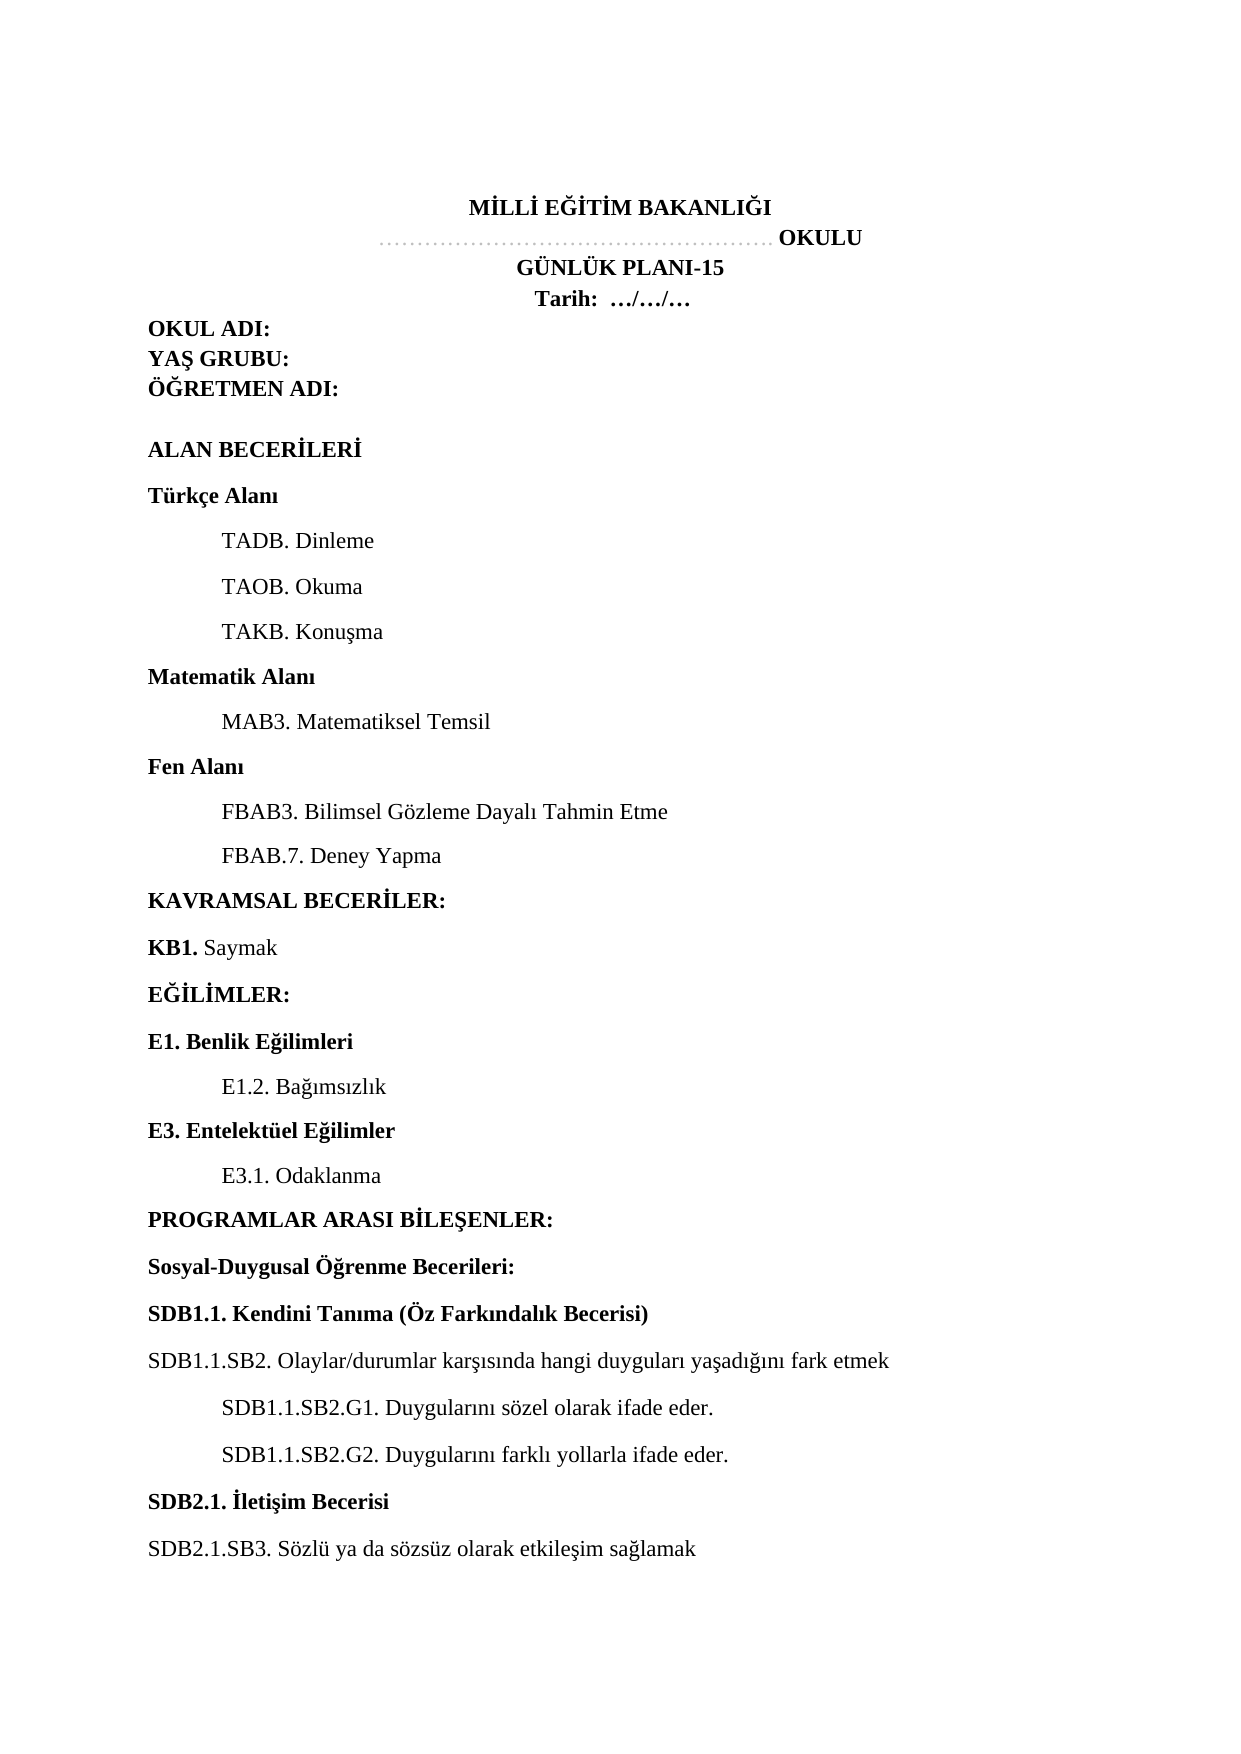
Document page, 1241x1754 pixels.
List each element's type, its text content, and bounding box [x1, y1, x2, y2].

text TAKB. Konuşma [148, 618, 1093, 644]
text MİLLİ EĞİTİM BAKANLIĞI [148, 194, 1093, 220]
text Sosyal-Duygusal Öğrenme Becerileri: [148, 1253, 1093, 1280]
text PROGRAMLAR ARASI BİLEŞENLER: [148, 1207, 1093, 1233]
text FBAB.7. Deney Yapma [148, 842, 1093, 869]
text E3.1. Odaklanma [148, 1162, 1093, 1188]
text SDB1.1.SB2. Olaylar/durumlar karşısında hangi duyguları yaşadığını fark etmek [148, 1347, 1093, 1373]
text E3. Entelektüel Eğilimler [148, 1117, 1093, 1144]
text Fen Alanı [148, 753, 1093, 779]
text YAŞ GRUBU: [148, 345, 1093, 371]
text Matematik Alanı [148, 663, 1093, 689]
text E1.2. Bağımsızlık [148, 1073, 1093, 1099]
text SDB1.1. Kendini Tanıma (Öz Farkındalık Becerisi) [148, 1300, 1093, 1327]
text E1. Benlik Eğilimleri [148, 1028, 1093, 1054]
text SDB1.1.SB2.G2. Duygularını farklı yollarla ifade eder. [148, 1441, 1093, 1467]
text ……………………………………………. OKULU [148, 224, 1093, 251]
text EĞİLİMLER: [148, 981, 1093, 1008]
text KAVRAMSAL BECERİLER: [148, 888, 1093, 914]
text ÖĞRETMEN ADI: [148, 375, 1093, 402]
text SDB2.1.SB3. Sözlü ya da sözsüz olarak etkileşim sağlamak [148, 1535, 1093, 1561]
text GÜNLÜK PLANI-15 [148, 254, 1093, 281]
text TADB. Dinleme [148, 528, 1093, 554]
text ALAN BECERİLERİ [148, 436, 1093, 462]
text Türkçe Alanı [148, 482, 1093, 509]
text TAOB. Okuma [148, 573, 1093, 599]
text SDB2.1. İletişim Becerisi [148, 1488, 1093, 1514]
text FBAB3. Bilimsel Gözleme Dayalı Tahmin Etme [148, 798, 1093, 824]
text OKUL ADI: [148, 315, 1093, 341]
text KB1. Saymak [148, 934, 1093, 961]
text SDB1.1.SB2.G1. Duygularını sözel olarak ifade eder. [148, 1394, 1093, 1420]
text Tarih: …/…/… [133, 284, 1093, 311]
text MAB3. Matematiksel Temsil [148, 708, 1093, 734]
